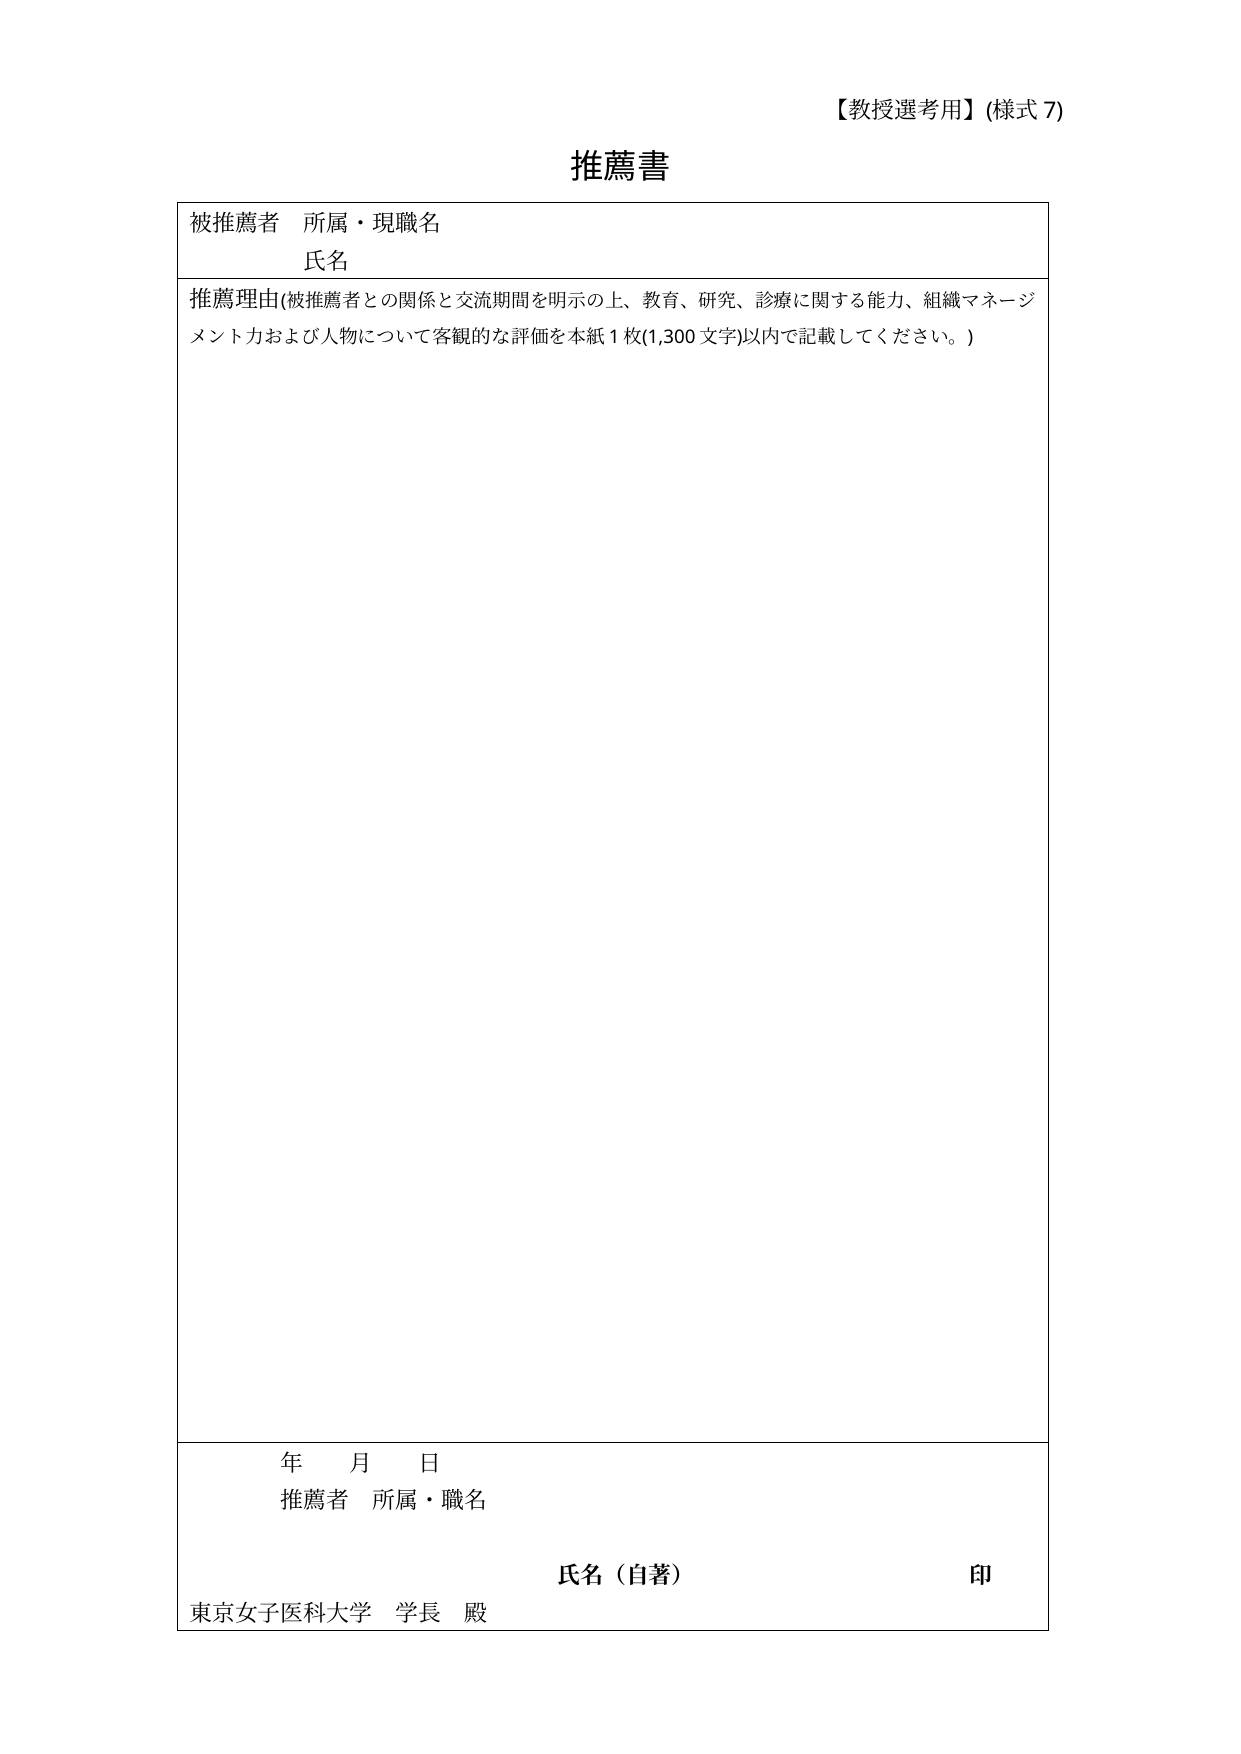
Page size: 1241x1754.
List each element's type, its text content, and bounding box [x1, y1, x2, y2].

text 【教授選考用】(様式7) [177, 89, 1063, 127]
text 推薦書 [177, 127, 1063, 202]
table_header 被推薦者 所属・現職名 氏名 [178, 203, 1048, 278]
table_cell 推薦理由(被推薦者との関係と交流期間を明示の上、教育、研究、診療に関する能力、組織マネージメント力および人物について客観的な評価を本紙1枚(1,300文字)以内で記載してください。) [178, 279, 1048, 1442]
table_cell 年 月 日 推薦者 所属・職名 氏名（自著） 印 東京女子医科大学 学長 殿 [178, 1443, 1048, 1630]
